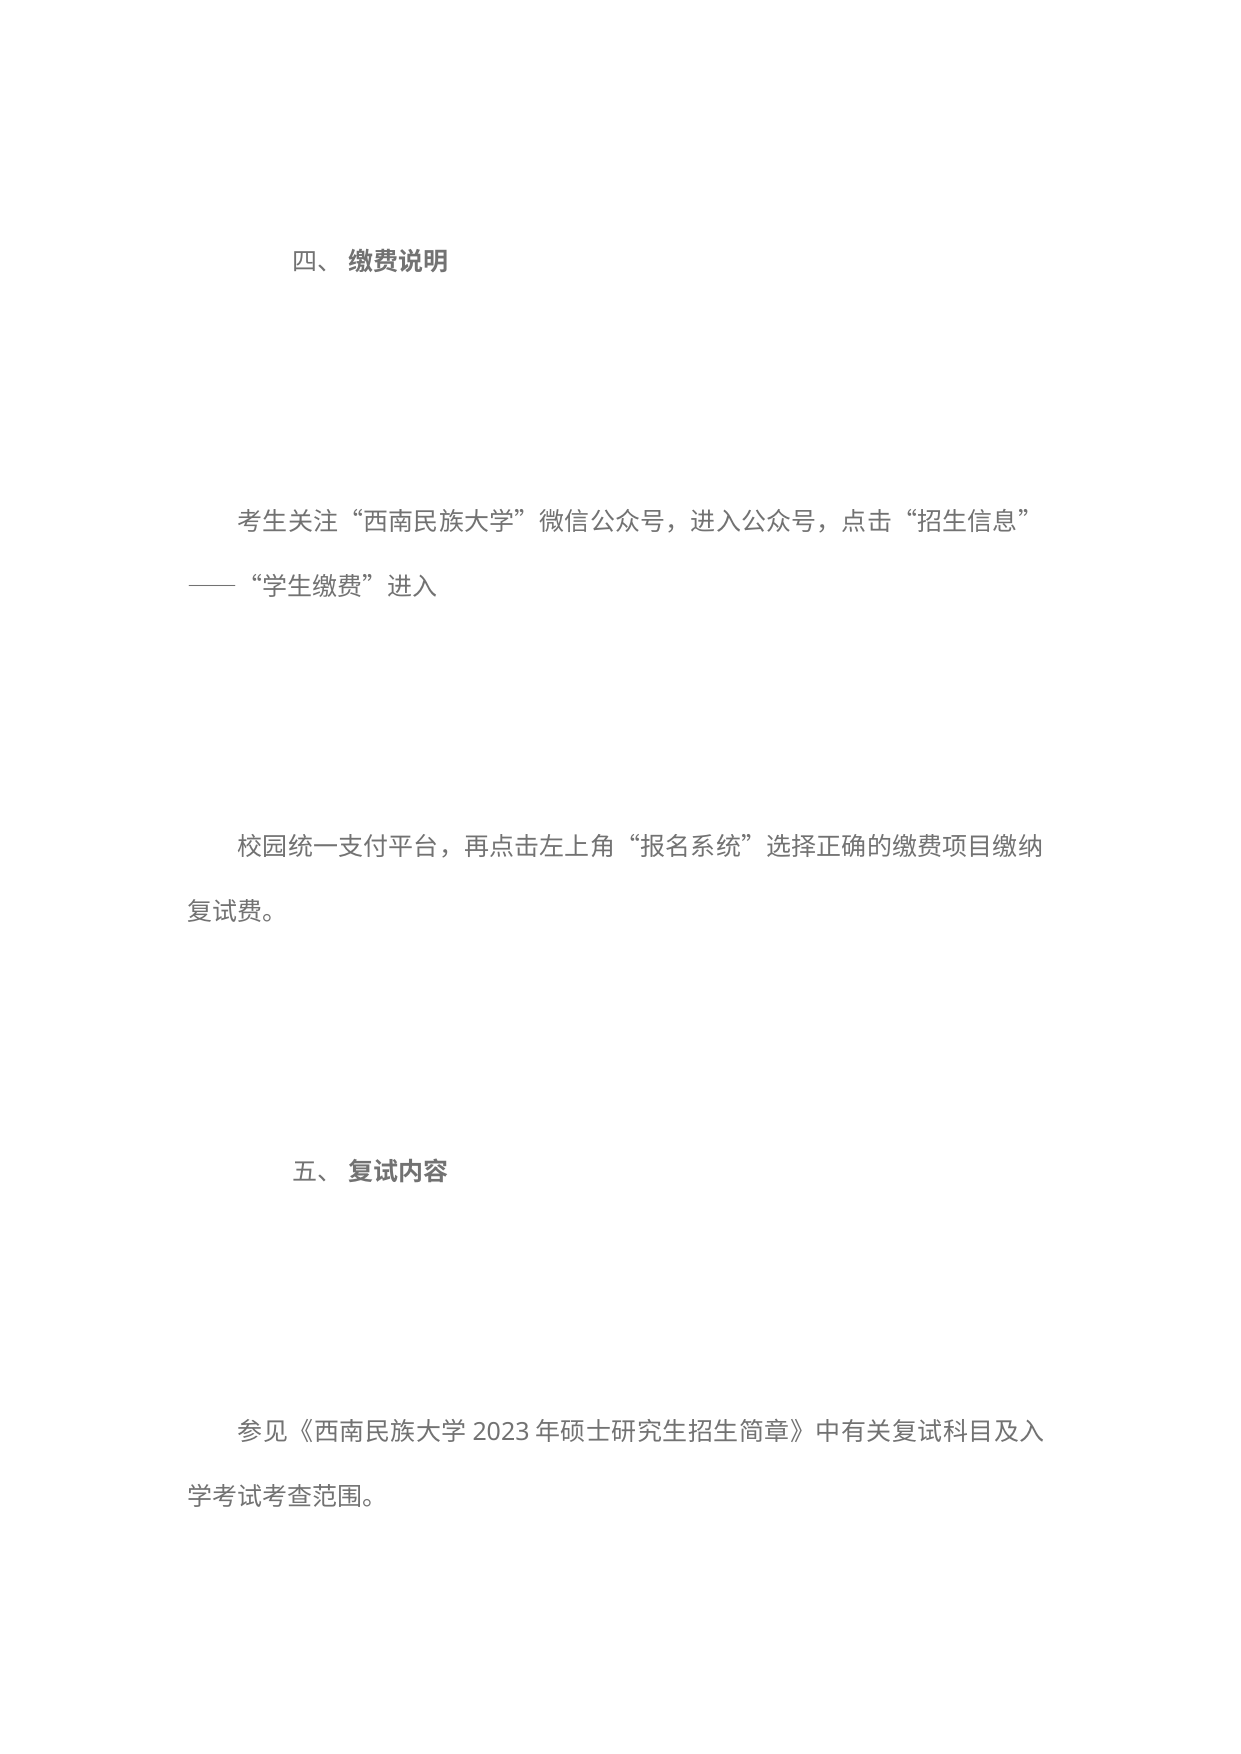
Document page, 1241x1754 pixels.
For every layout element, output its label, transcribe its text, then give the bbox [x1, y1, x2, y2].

text 四、 缴费说明 [242, 227, 1045, 292]
text 参见《西南民族大学2023年硕士研究生招生简章》中有关复试科目及入学考试考查范围。 [187, 1397, 1045, 1527]
text 校园统一支付平台，再点击左上角“报名系统”选择正确的缴费项目缴纳复试费。 [187, 812, 1045, 942]
text 五、 复试内容 [242, 1137, 1045, 1202]
text 考生关注“西南民族大学”微信公众号，进入公众号，点击“招生信息”——“学生缴费”进入 [187, 487, 1045, 617]
